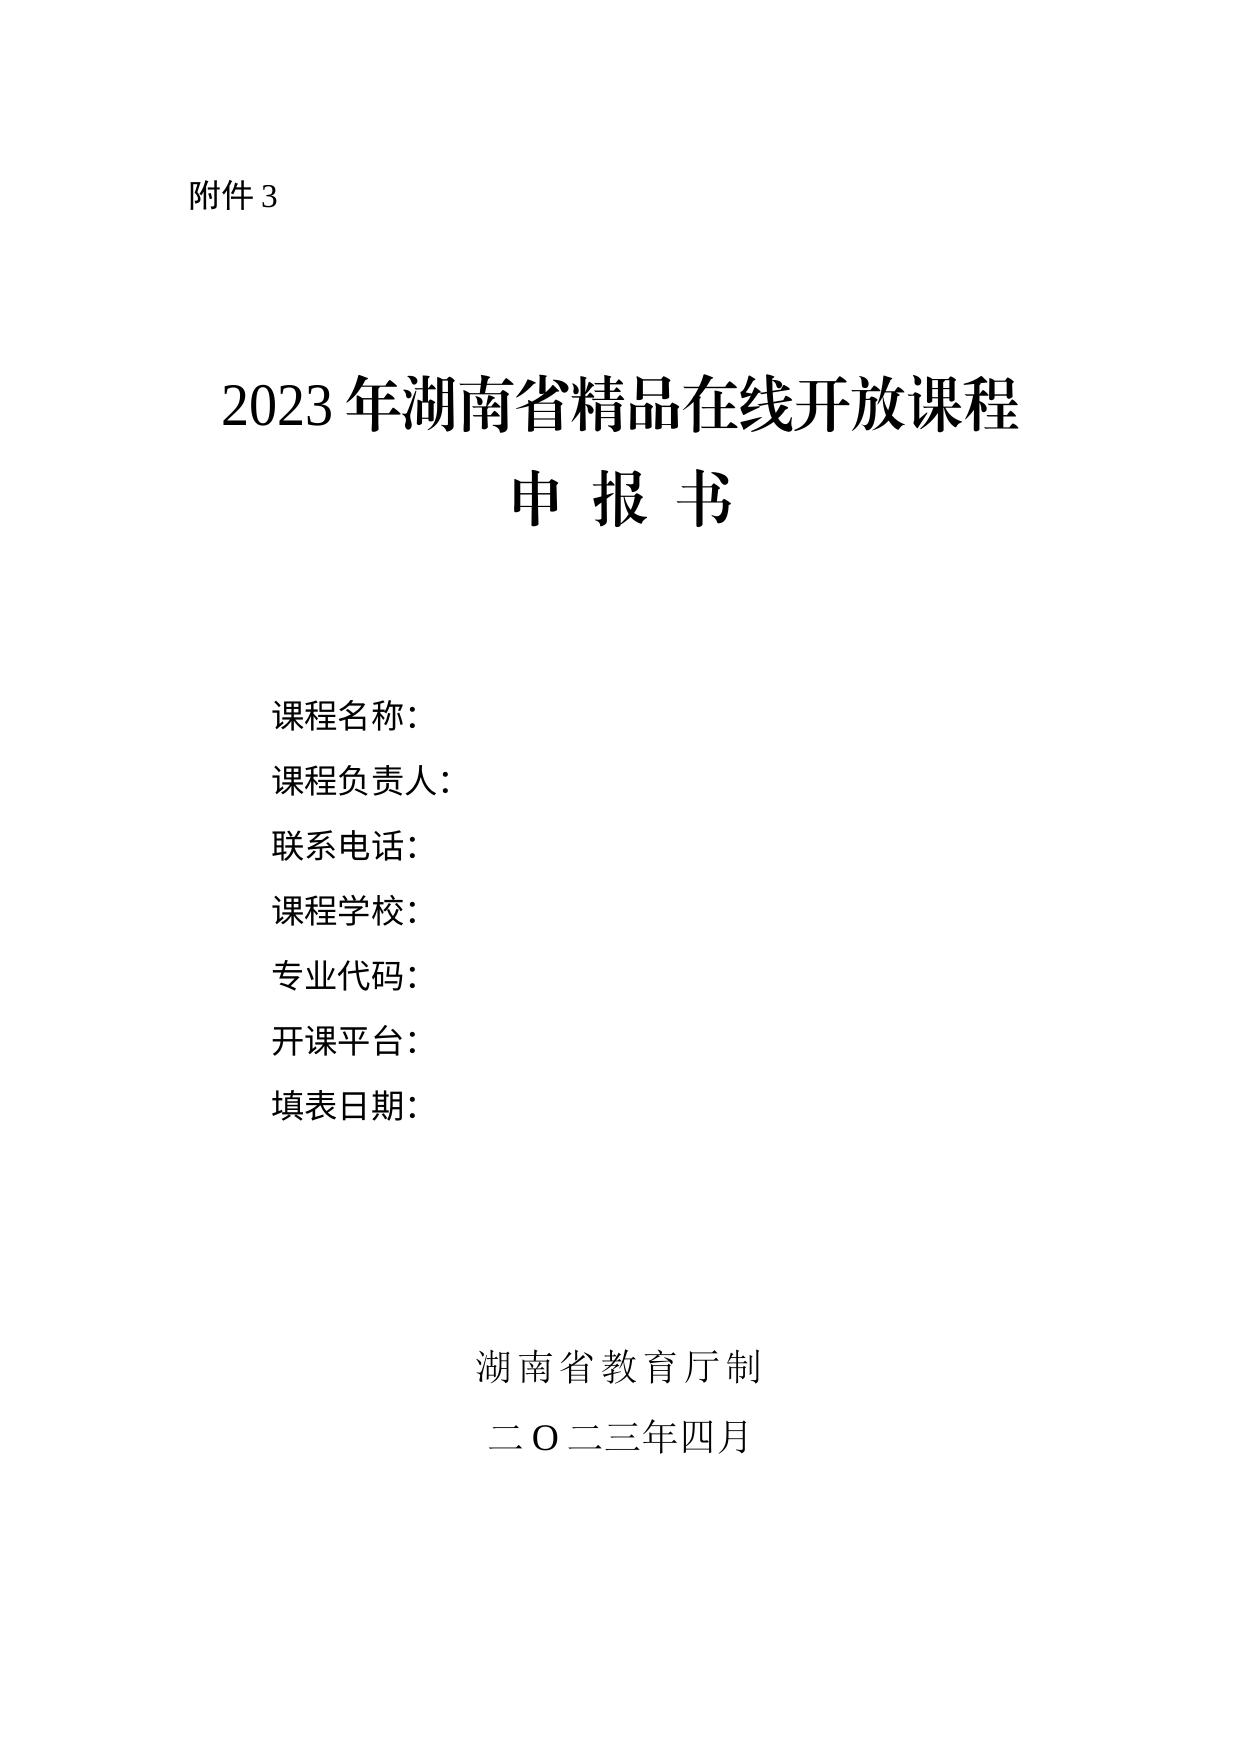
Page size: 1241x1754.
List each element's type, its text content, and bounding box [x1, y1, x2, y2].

text 2023年湖南省精品在线开放课程 [187, 357, 1053, 454]
text 附件3 [187, 162, 1053, 227]
text 湖南省教育厅制 [187, 1332, 1050, 1397]
text 课程负责人： [187, 747, 1050, 812]
text 联系电话： [187, 812, 1050, 877]
text 专业代码： [187, 942, 1050, 1007]
text 填表日期： [187, 1072, 1050, 1137]
text 二O二三年四月 [187, 1397, 1053, 1464]
text 申 报 书 [187, 454, 1053, 552]
text 课程名称： [187, 682, 1050, 747]
text 课程学校： [187, 877, 1050, 942]
text 开课平台： [187, 1007, 1050, 1072]
